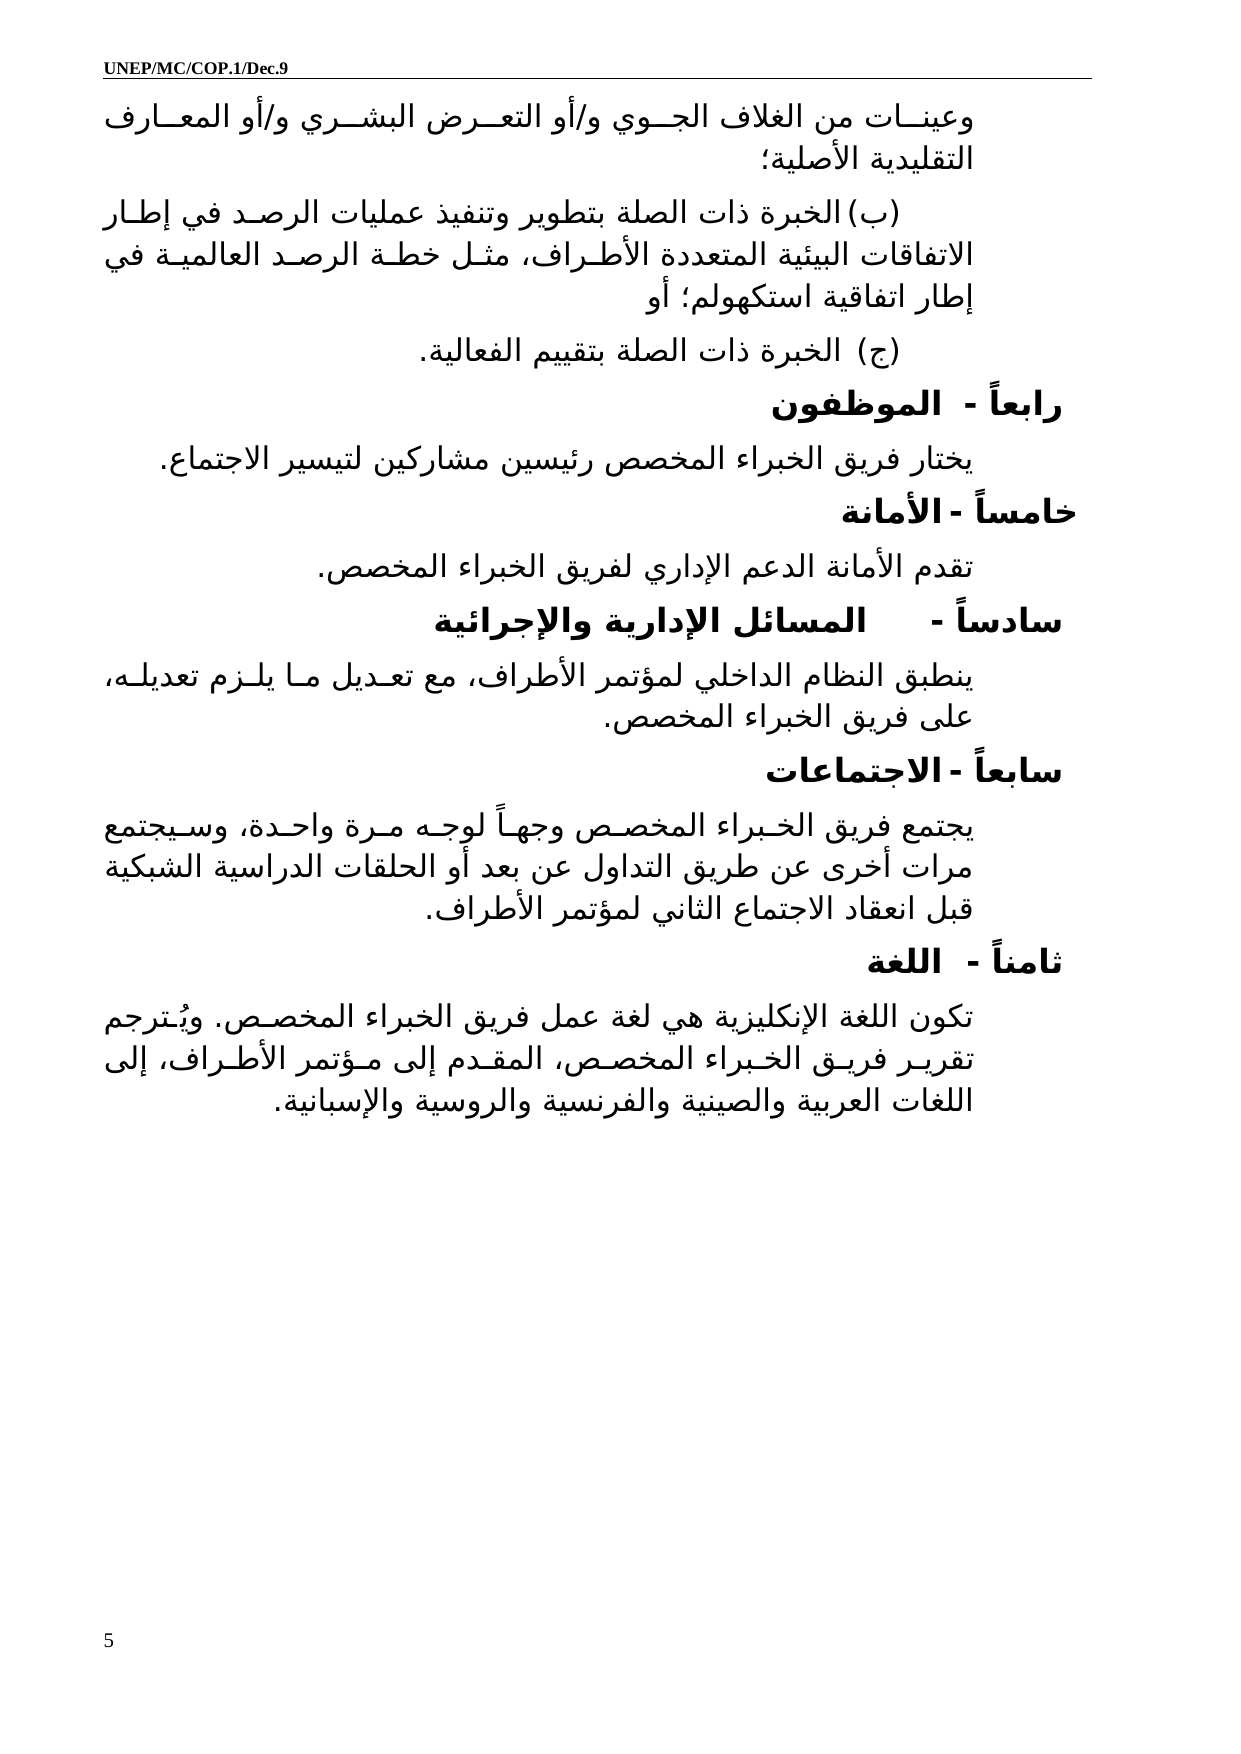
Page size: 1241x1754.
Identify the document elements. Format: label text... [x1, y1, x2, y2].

text ينطبق النظام الداخلي لمؤتمر الأطراف، مع تعديل ما يلزم تعديله، على فريق الخبراء المخصص. [103, 653, 974, 736]
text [103, 94, 974, 178]
text تكون اللغة الإنكليزية هي لغة عمل فريق الخبراء المخصص. ويُترجم تقرير فريق الخبراء المخصص، المقدم إلى مؤتمر الأطراف، إلى اللغات العربية والصينية والفرنسية والروسية والإسبانية. [103, 994, 974, 1119]
text ثامناً - اللغة [103, 940, 1063, 982]
text تقدم الأمانة الدعم الإداري لفريق الخبراء المخصص. [103, 544, 974, 586]
text سابعاً - الاجتماعات [103, 749, 1063, 790]
text (ج) الخبرة ذات الصلة بتقييم الفعالية. [103, 328, 974, 369]
text سادساً - المسائل الإدارية والإجرائية [103, 599, 1063, 640]
text يختار فريق الخبراء المخصص رئيسين مشاركين لتيسير الاجتماع. [103, 436, 974, 478]
text رابعاً - الموظفون [103, 382, 1063, 424]
text (ب) الخبرة ذات الصلة بتطوير وتنفيذ عمليات الرصد في إطار الاتفاقات البيئية المتعددة الأطراف، مثل خطة الرصد العالمية في إطار اتفاقية استكهولم؛ أو [103, 190, 974, 315]
text خامساً - الأمانة [103, 490, 1078, 532]
text يجتمع فريق الخبراء المخصص وجهاً لوجه مرة واحدة، وسيجتمع مرات أخرى عن طريق التداول عن بعد أو الحلقات الدراسية الشبكية قبل انعقاد الاجتماع الثاني لمؤتمر الأطراف. [103, 803, 974, 928]
